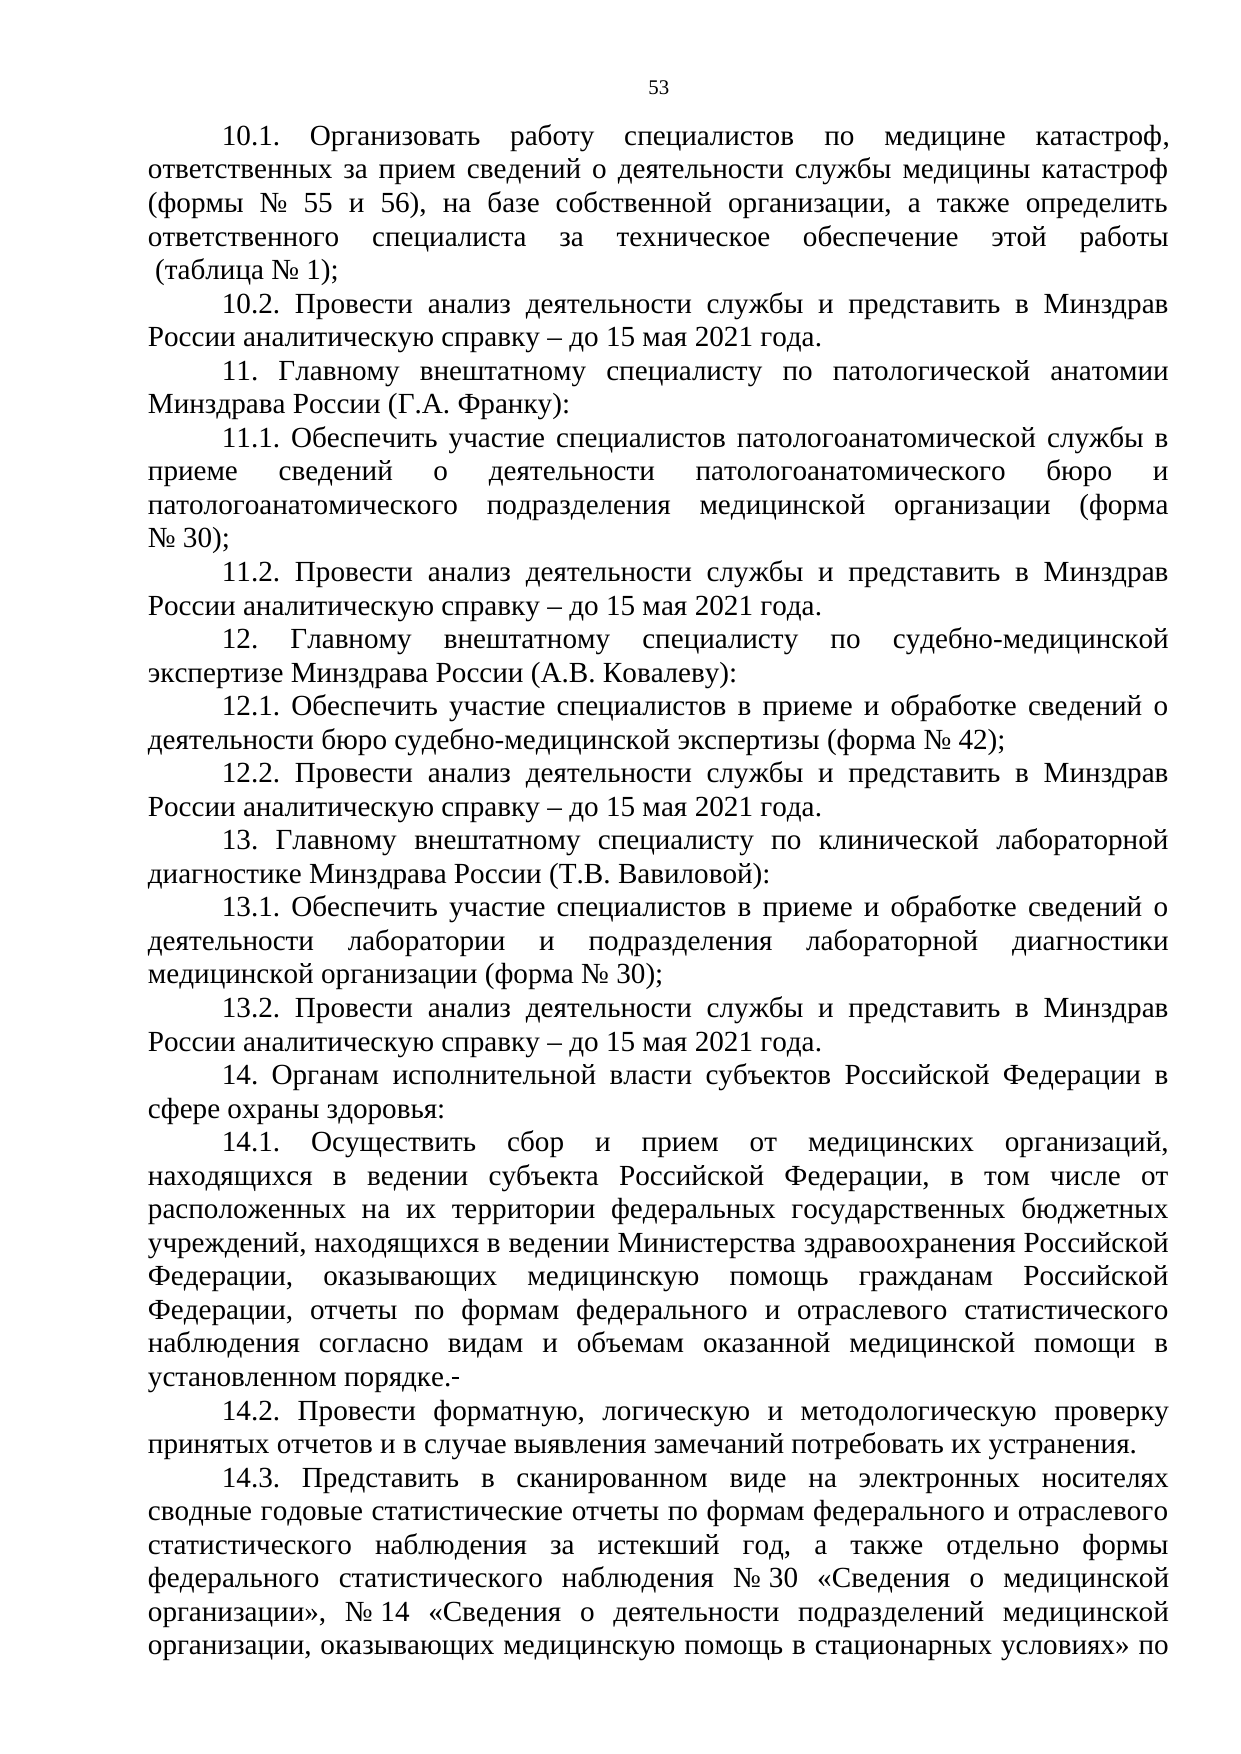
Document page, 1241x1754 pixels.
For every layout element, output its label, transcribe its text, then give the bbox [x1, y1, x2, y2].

text 14. Органам исполнительной власти субъектов Российской Федерации в сфере охраны здоровья: [148, 1057, 1169, 1124]
text 12.2. Провести анализ деятельности службы и представить в Минздрав России аналитическую справку – до 15 мая 2021 года. [148, 755, 1169, 822]
text 11. Главному внештатному специалисту по патологической анатомии Минздрава России (Г.А. Франку): [148, 353, 1169, 420]
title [148, 1460, 1169, 1661]
text 13. Главному внештатному специалисту по клинической лабораторной диагностике Минздрава России (Т.В. Вавиловой): [148, 822, 1169, 889]
text 11.1. Обеспечить участие специалистов патологоанатомической службы в приеме сведений о деятельности патологоанатомического бюро и патологоанатомического подразделения медицинской организации (форма № 30); [148, 420, 1169, 554]
text 13.2. Провести анализ деятельности службы и представить в Минздрав России аналитическую справку – до 15 мая 2021 года. [148, 990, 1169, 1057]
text 12. Главному внештатному специалисту по судебно-медицинской экспертизе Минздрава России (А.В. Ковалеву): [148, 621, 1169, 688]
title 14.1. Осуществить сбор и прием от медицинских организаций, находящихся в ведении субъекта Российской Федерации, в том числе от расположенных на их территории федеральных государственных бюджетных учреждений, находящихся в ведении Министерства здравоохранения Российской Федерации, оказывающих медицинскую помощь гражданам Российской Федерации, отчеты по формам федерального и отраслевого статистического наблюдения согласно видам и объемам оказанной медицинской помощи в установленном порядке. [148, 1124, 1169, 1393]
text 13.1. Обеспечить участие специалистов в приеме и обработке сведений о деятельности лаборатории и подразделения лабораторной диагностики медицинской организации (форма № 30); [148, 889, 1169, 990]
text 10.1. Организовать работу специалистов по медицине катастроф, ответственных за прием сведений о деятельности службы медицины катастроф (формы № 55 и 56), на базе собственной организации, а также определить ответственного специалиста за техническое обеспечение этой работы (таблица № 1); [148, 118, 1169, 286]
text 10.2. Провести анализ деятельности службы и представить в Минздрав России аналитическую справку – до 15 мая 2021 года. [148, 286, 1169, 353]
title 14.2. Провести форматную, логическую и методологическую проверку принятых отчетов и в случае выявления замечаний потребовать их устранения. [148, 1393, 1169, 1460]
text 12.1. Обеспечить участие специалистов в приеме и обработке сведений о деятельности бюро судебно-медицинской экспертизы (форма № 42); [148, 688, 1169, 755]
text 11.2. Провести анализ деятельности службы и представить в Минздрав России аналитическую справку – до 15 мая 2021 года. [148, 554, 1169, 621]
